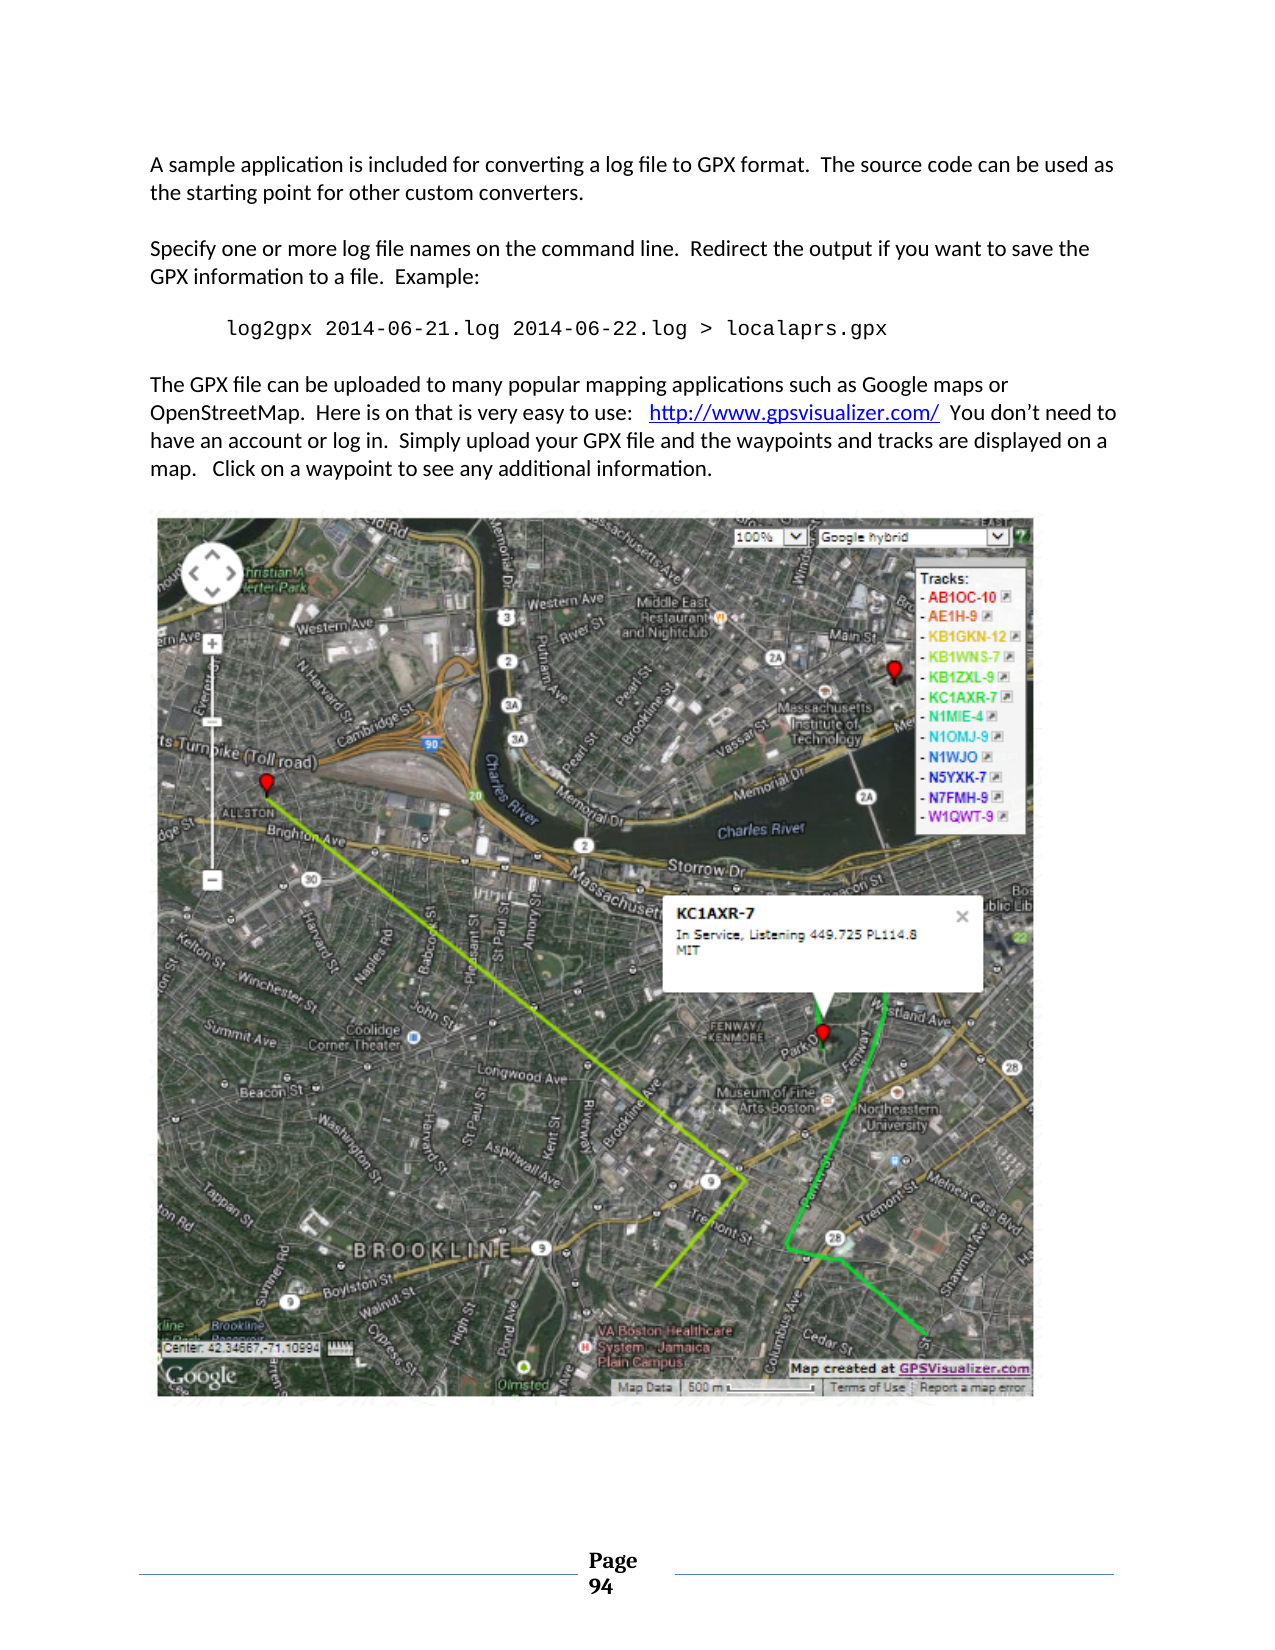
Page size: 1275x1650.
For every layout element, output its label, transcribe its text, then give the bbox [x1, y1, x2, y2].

text A sample application is included for converting a log file to GPX format. The source code can be used as the starting point for other custom converters. [150, 150, 1125, 206]
text Specify one or more log file names on the command line. Redirect the output if you want to save the GPX information to a file. Example: [150, 234, 1125, 290]
text log2gpx 2014-06-21.log 2014-06-22.log > localaprs.gpx [150, 318, 1125, 342]
text The GPX file can be uploaded to many popular mapping applications such as Google maps or OpenStreetMap. Here is on that is very easy to use: http://www.gpsvisualizer.com/ You don’t need to have an account or log in. Simply upload your GPX file and the waypoints and tracks are displayed on a map. Click on a waypoint to see any additional information. [150, 370, 1125, 482]
picture [150, 510, 1043, 1406]
